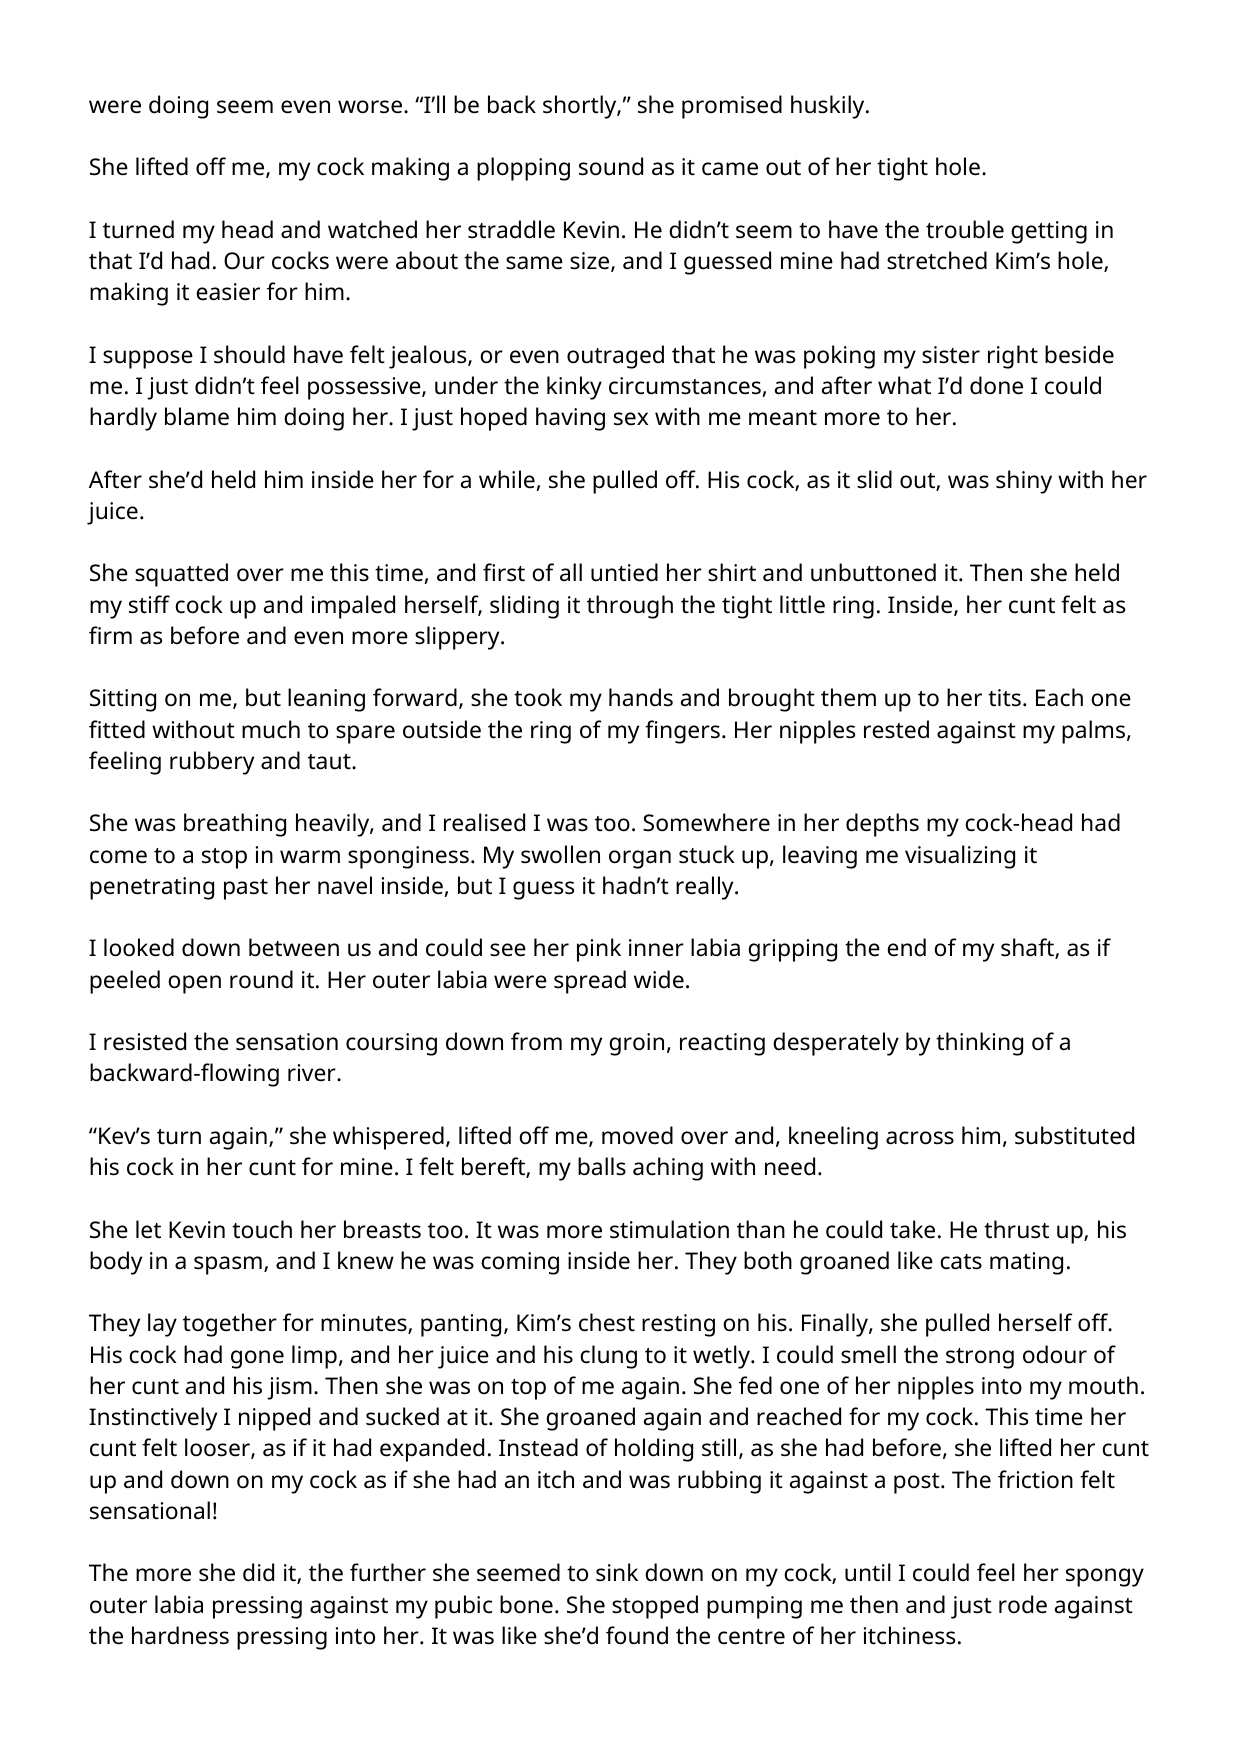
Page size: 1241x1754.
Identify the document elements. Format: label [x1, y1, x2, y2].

text [89, 89, 1152, 1651]
